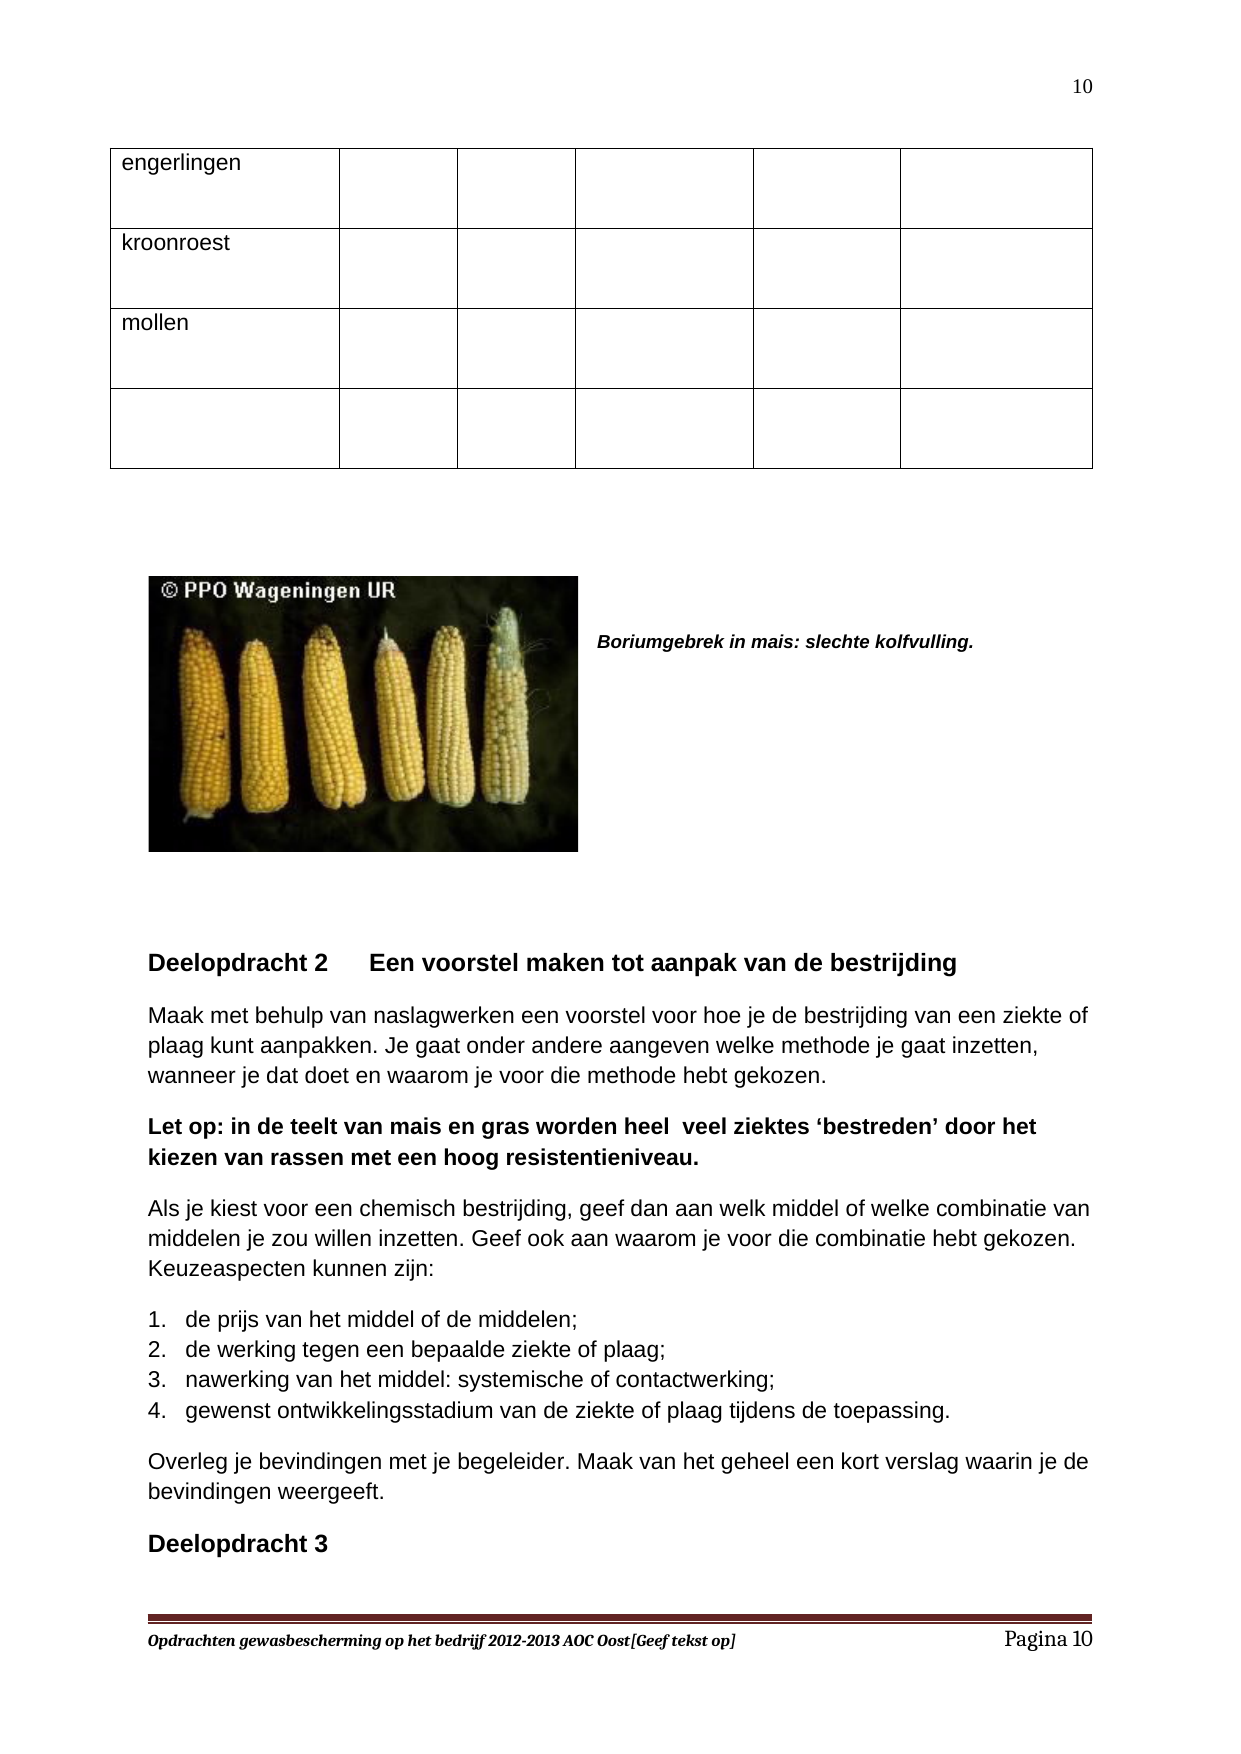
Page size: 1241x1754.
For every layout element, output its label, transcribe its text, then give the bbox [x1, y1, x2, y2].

text Boriumgebrek in mais: slechte kolfvulling. [579, 631, 1092, 652]
text Maak met behulp van naslagwerken een voorstel voor hoe je de bestrijding van een ziekte of plaag kunt aanpakken. Je gaat onder andere aangeven welke methode je gaat inzetten, wanneer je dat doet en waarom je voor die methode hebt gekozen. [148, 1002, 1092, 1088]
text Overleg je bevindingen met je begeleider. Maak van het geheel een kort verslag waarin je de bevindingen weergeeft. [148, 1448, 1092, 1504]
table_cell [458, 309, 575, 388]
table_cell [754, 309, 900, 388]
table_cell [754, 149, 900, 228]
table_cell [458, 229, 575, 308]
table_cell [340, 229, 457, 308]
table_cell [901, 229, 1092, 308]
table_cell [576, 309, 753, 388]
table_cell [576, 389, 753, 468]
list de prijs van het middel of de middelen; [148, 1306, 1092, 1332]
list nawerking van het middel: systemische of contactwerking; [148, 1366, 1092, 1393]
text Deelopdracht 2 Een voorstel maken tot aanpak van de bestrijding [148, 948, 1092, 977]
text Deelopdracht 3 [148, 1529, 1092, 1558]
table_cell [576, 149, 753, 228]
table_cell kroonroest [111, 229, 339, 308]
table_cell [576, 229, 753, 308]
text Let op: in de teelt van mais en gras worden heel veel ziektes ‘bestreden’ door het kiezen van rassen met een hoog resistentieniveau. [148, 1113, 1092, 1170]
table_cell [340, 309, 457, 388]
table_cell [901, 309, 1092, 388]
table_cell [340, 389, 457, 468]
table_cell [111, 389, 339, 468]
table_cell engerlingen [111, 149, 339, 228]
table_cell [458, 389, 575, 468]
list gewenst ontwikkelingsstadium van de ziekte of plaag tijdens de toepassing. [148, 1397, 1092, 1423]
table_cell [754, 229, 900, 308]
table_cell mollen [111, 309, 339, 388]
picture [148, 576, 579, 852]
text Als je kiest voor een chemisch bestrijding, geef dan aan welk middel of welke combinatie van middelen je zou willen inzetten. Geef ook aan waarom je voor die combinatie hebt gekozen. Keuzeaspecten kunnen zijn: [148, 1194, 1092, 1281]
table_cell [901, 149, 1092, 228]
table_cell [754, 389, 900, 468]
table_cell [458, 149, 575, 228]
table_cell [340, 149, 457, 228]
list de werking tegen een bepaalde ziekte of plaag; [148, 1336, 1092, 1362]
table_cell [901, 389, 1092, 468]
